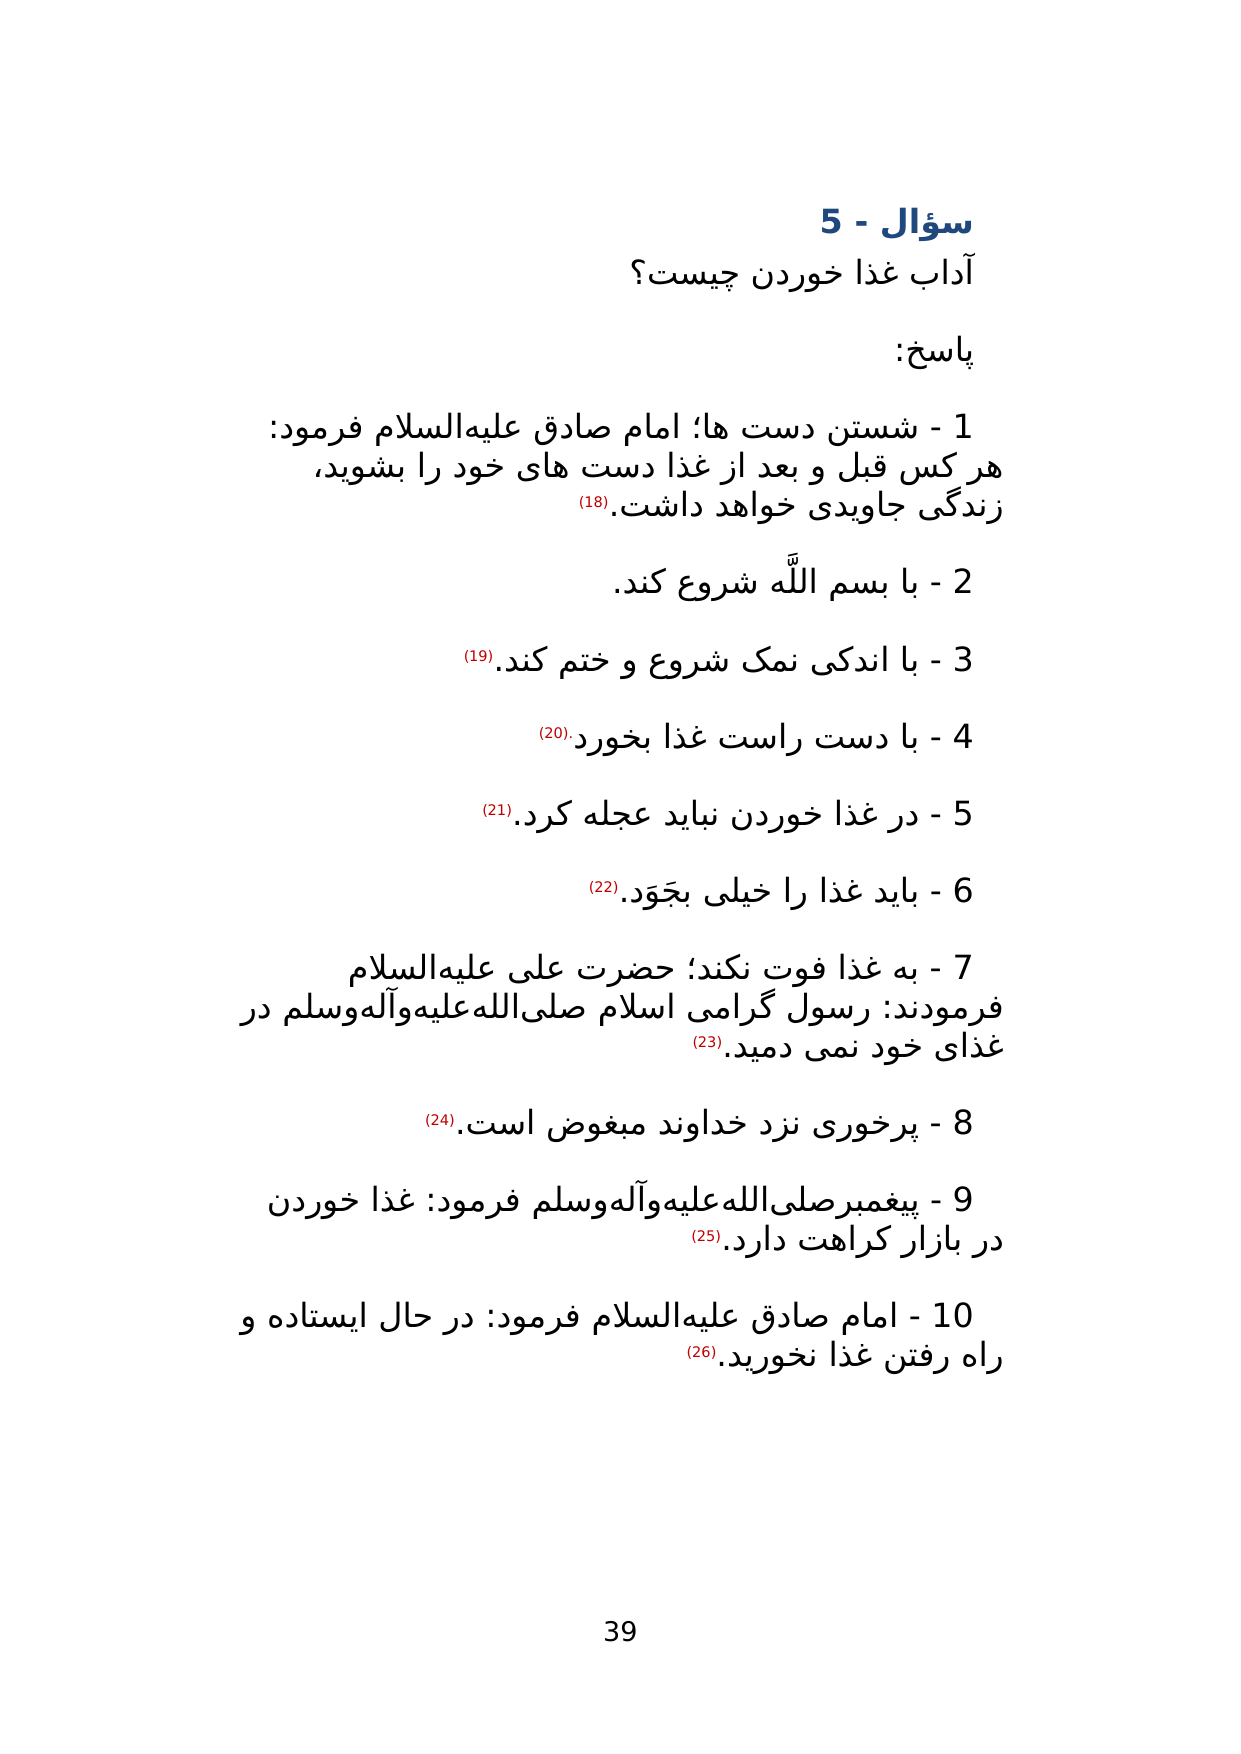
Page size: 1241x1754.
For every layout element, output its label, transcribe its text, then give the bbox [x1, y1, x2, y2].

text 2 - با بسم اللَّه شروع کند. [236, 563, 1004, 602]
subtitle سؤال - 5 [236, 202, 1004, 241]
text آداب غذا خوردن چیست؟ [236, 253, 1004, 292]
text 10 - امام صادق عليه‌السلام فرمود: در حال ایستاده و راه رفتن غذا نخورید.(26) [236, 1297, 1004, 1374]
text پاسخ: [236, 331, 1004, 369]
text 3 - با اندکی نمک شروع و ختم کند.(19) [236, 640, 1004, 679]
text 8 - پرخوری نزد خداوند مبغوض است.(24) [236, 1104, 1004, 1142]
text 1 - شستن دست ها؛ امام صادق عليه‌السلام فرمود: هر کس قبل و بعد از غذا دست های خود را بشوید، زندگی جاویدی خواهد داشت.(18) [236, 408, 1004, 524]
text 4 - با دست راست غذا بخورد.(20) [236, 717, 1004, 756]
text 5 - در غذا خوردن نباید عجله کرد.(21) [236, 794, 1004, 833]
text 7 - به غذا فوت نکند؛ حضرت علی عليه‌السلام فرمودند: رسول گرامی اسلام صلى‌الله‌عليه‌وآله‌وسلم در غذای خود نمی دمید.(23) [236, 949, 1004, 1065]
text 6 - باید غذا را خیلی بجَوَد.(22) [236, 872, 1004, 910]
text 9 - پیغمبرصلى‌الله‌عليه‌وآله‌وسلم فرمود: غذا خوردن در بازار کراهت دارد.(25) [236, 1181, 1004, 1258]
